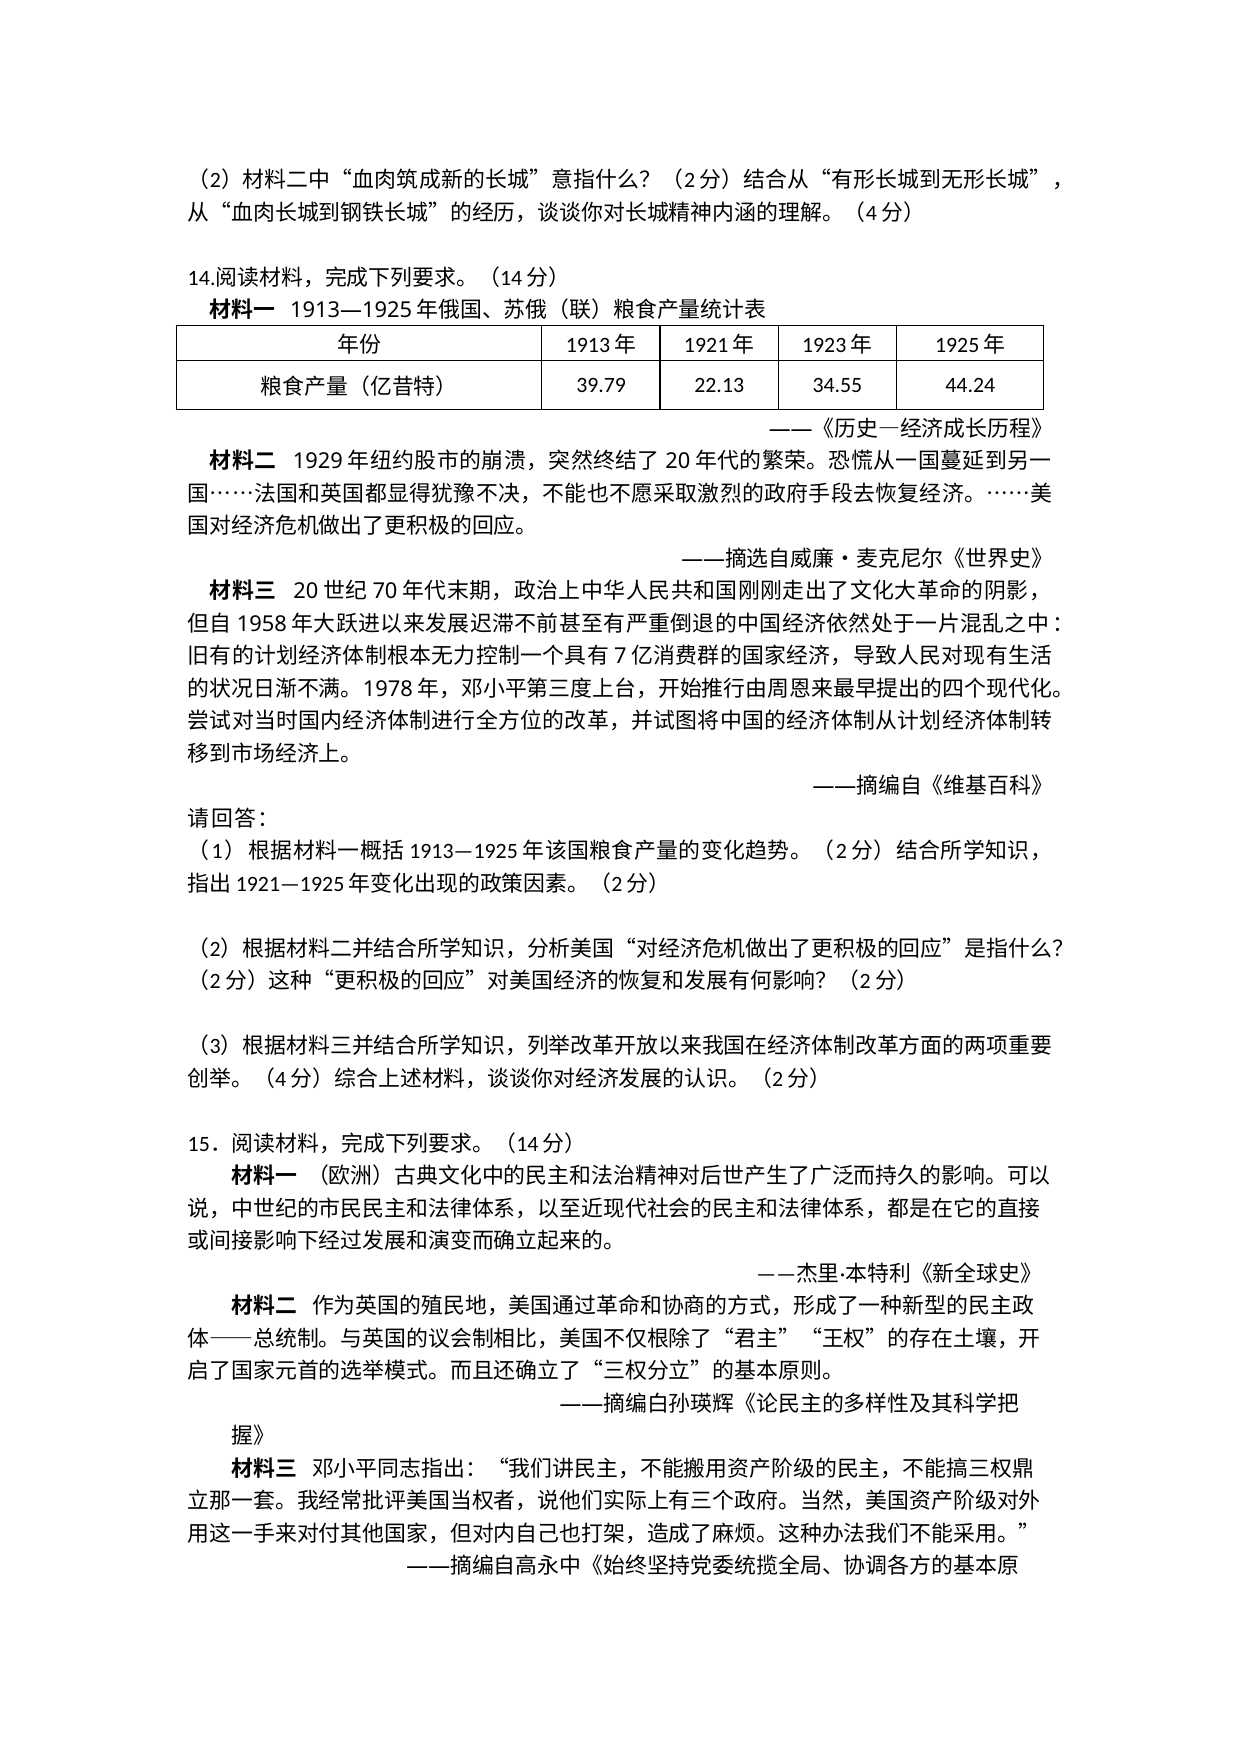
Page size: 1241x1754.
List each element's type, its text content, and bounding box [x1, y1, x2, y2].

table_cell 粮食产量（亿昔特） [177, 361, 541, 409]
text 请回答： [187, 800, 1053, 833]
table_cell 44.24 [897, 361, 1043, 409]
text 材料三 邓小平同志指出：“我们讲民主，不能搬用资产阶级的民主，不能搞三权鼎立那一套。我经常批评美国当权者，说他们实际上有三个政府。当然，美国资产阶级对外用这一手来对付其他国家，但对内自己也打架，造成了麻烦。这种办法我们不能采用。” [187, 1450, 1053, 1548]
text 材料三 20世纪70年代末期，政治上中华人民共和国刚刚走出了文化大革命的阴影，但自1958年大跃进以来发展迟滞不前甚至有严重倒退的中国经济依然处于一片混乱之中：旧有的计划经济体制根本无力控制一个具有7亿消费群的国家经济，导致人民对现有生活的状况日渐不满。1978年，邓小平第三度上台，开始推行由周恩来最早提出的四个现代化。尝试对当时国内经济体制进行全方位的改革，并试图将中国的经济体制从计划经济体制转移到市场经济上。 [187, 573, 1053, 768]
text （3）根据材料三并结合所学知识，列举改革开放以来我国在经济体制改革方面的两项重要创举。（4分）综合上述材料，谈谈你对经济发展的认识。（2分） [187, 1028, 1053, 1093]
text 材料二 作为英国的殖民地，美国通过革命和协商的方式，形成了一种新型的民主政体——总统制。与英国的议会制相比，美国不仅根除了“君主”“王权”的存在土壤，开启了国家元首的选举模式。而且还确立了“三权分立”的基本原则。 [187, 1288, 1053, 1385]
text （2）材料二中“血肉筑成新的长城”意指什么？（2分）结合从“有形长城到无形长城”，从“血肉长城到钢铁长城”的经历，谈谈你对长城精神内涵的理解。（4分） [187, 162, 1053, 227]
table_header 1925年 [897, 326, 1043, 360]
table_cell 22.13 [661, 361, 778, 409]
table_cell 34.55 [779, 361, 896, 409]
table_header 1923年 [779, 326, 896, 360]
text 材料一 （欧洲）古典文化中的民主和法治精神对后世产生了广泛而持久的影响。可以说，中世纪的市民民主和法律体系，以至近现代社会的民主和法律体系，都是在它的直接或间接影响下经过发展和演变而确立起来的。 [187, 1158, 1053, 1255]
table_header 1921年 [661, 326, 778, 360]
text ——摘编自《维基百科》 [187, 768, 856, 800]
table_header 1913年 [542, 326, 659, 360]
text ——摘选自威廉•麦克尼尔《世界史》 [187, 540, 1053, 573]
text （2）根据材料二并结合所学知识，分析美国“对经济危机做出了更积极的回应”是指什么？（2分）这种“更积极的回应”对美国经济的恢复和发展有何影响？（2分） [187, 930, 1053, 995]
text （1）根据材料一概括1913—1925年该国粮食产量的变化趋势。（2分）结合所学知识，指出1921—1925年变化出现的政策因素。（2分） [187, 833, 1053, 898]
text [187, 1548, 1053, 1580]
text 15．阅读材料，完成下列要求。（14分） [187, 1125, 1053, 1158]
text 14.阅读材料，完成下列要求。（14分） [187, 259, 1053, 292]
text ——杰里·本特利《新全球史》 [187, 1255, 1053, 1288]
text 材料二 1929年纽约股市的崩溃，突然终结了20年代的繁荣。恐慌从一国蔓延到另一国……法国和英国都显得犹豫不决，不能也不愿采取激烈的政府手段去恢复经济。……美国对经济危机做出了更积极的回应。 [187, 443, 1053, 540]
table_cell 39.79 [542, 361, 659, 409]
text ——摘编白孙瑛辉《论民主的多样性及其科学把握》 [231, 1385, 1053, 1450]
text 材料一 1913—1925年俄国、苏俄（联）粮食产量统计表 [187, 292, 1053, 324]
table_header 年份 [177, 326, 541, 360]
text ——《历史—经济成长历程》 [187, 410, 1053, 443]
